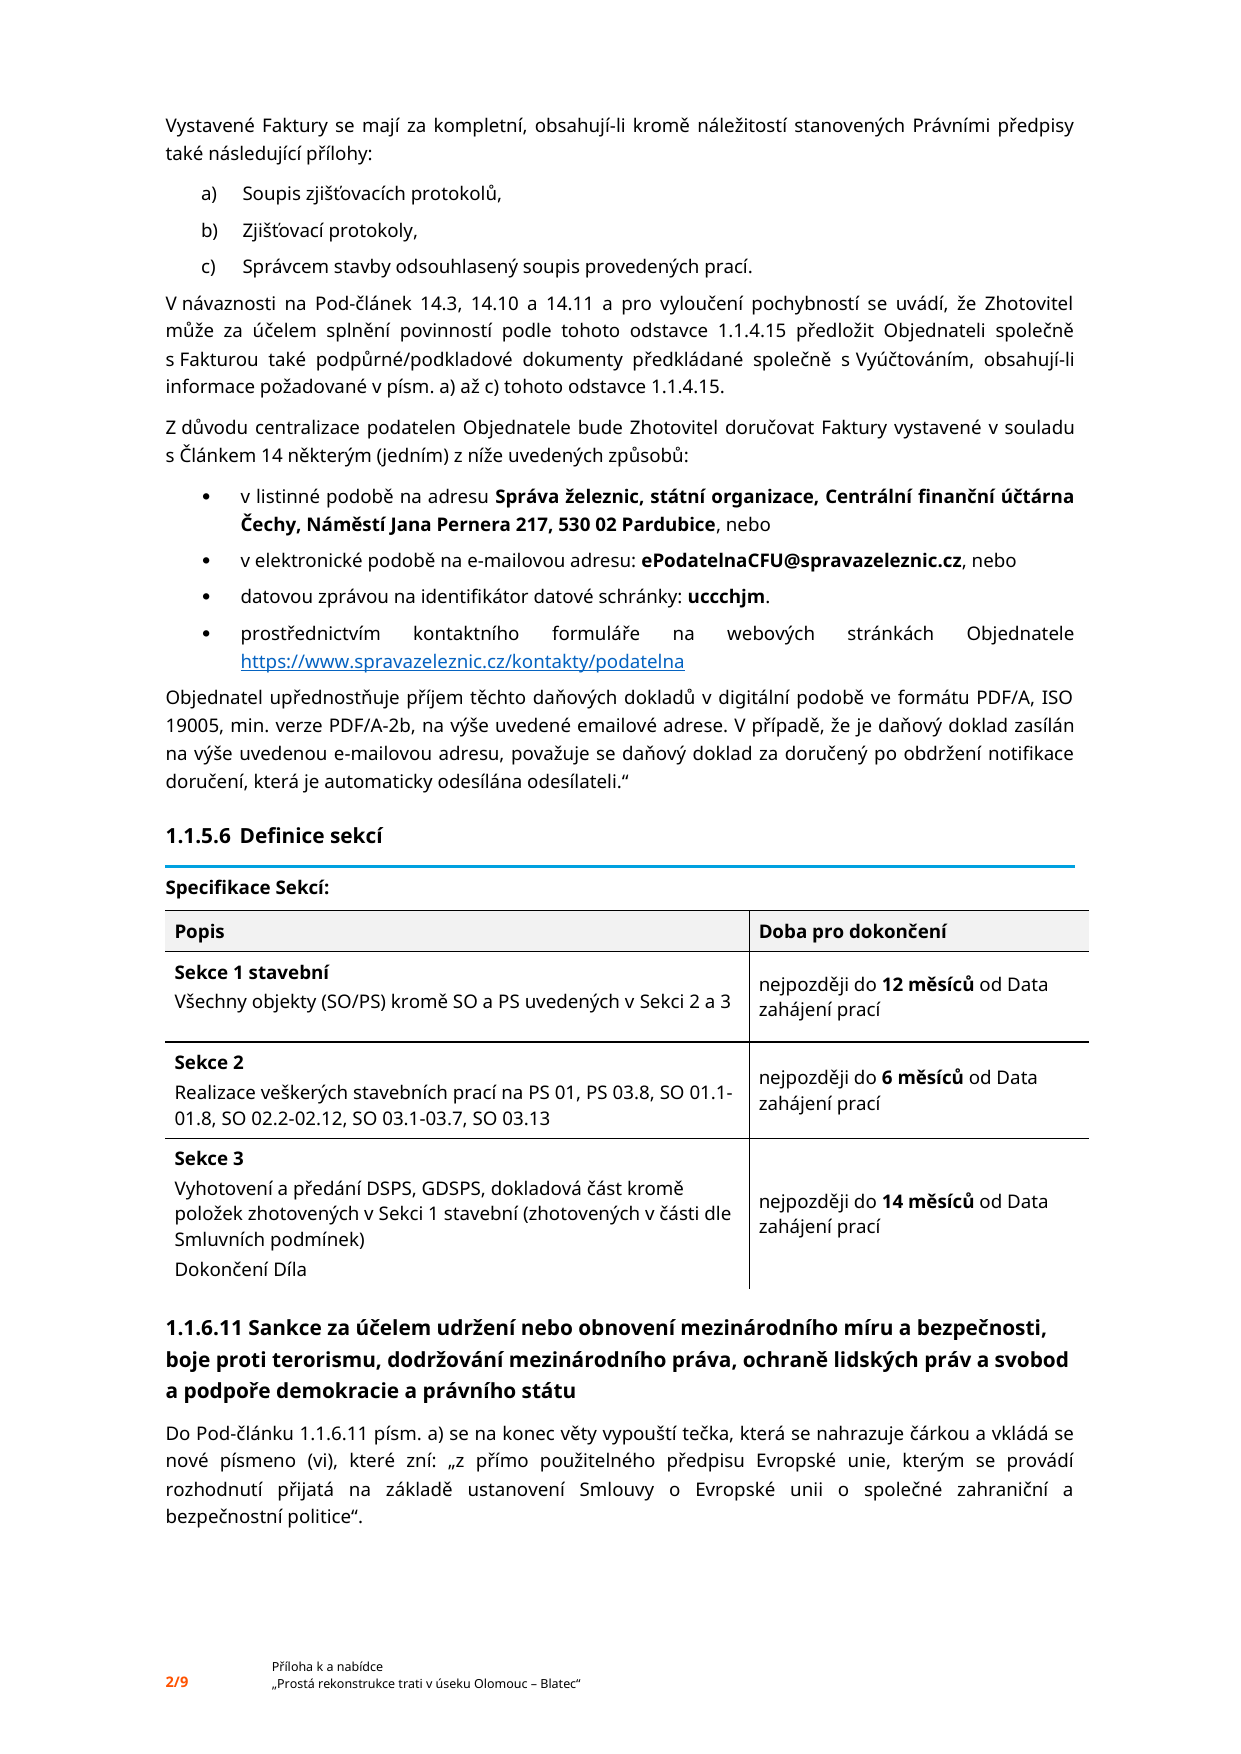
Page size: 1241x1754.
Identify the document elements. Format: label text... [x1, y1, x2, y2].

text 1.1.5.6 Definice sekcí [165, 821, 1075, 850]
table_cell nejpozději do 6 měsíců od Data zahájení prací [750, 1043, 1089, 1137]
text v elektronické podobě na e-mailovou adresu: ePodatelnaCFU@spravazeleznic.cz, nebo [203, 547, 1075, 573]
table_cell Sekce 3 Vyhotovení a předání DSPS, GDSPS, dokladová část kromě položek zhotovených v Sekci 1 stavební (zhotovených v části dle Smluvních podmínek) Dokončení Díla [165, 1139, 749, 1288]
table_cell nejpozději do 14 měsíců od Data zahájení prací [750, 1139, 1089, 1288]
table_header Popis [165, 911, 749, 951]
text Objednatel upřednostňuje příjem těchto daňových dokladů v digitální podobě ve formátu PDF/A, ISO 19005, min. verze PDF/A-2b, na výše uvedené emailové adrese. V případě, že je daňový doklad zasílán na výše uvedenou e-mailovou adresu, považuje se daňový doklad za doručený po obdržení notifikace doručení, která je automaticky odesílána odesílateli.“ [165, 684, 1075, 794]
text V návaznosti na Pod-článek 14.3, 14.10 a 14.11 a pro vyloučení pochybností se uvádí, že Zhotovitel může za účelem splnění povinností podle tohoto odstavce 1.1.4.15 předložit Objednateli společně s Fakturou také podpůrné/podkladové dokumenty předkládané společně s Vyúčtováním, obsahují-li informace požadované v písm. a) až c) tohoto odstavce 1.1.4.15. [165, 290, 1075, 399]
text Specifikace Sekcí: [165, 868, 1075, 900]
text Správcem stavby odsouhlasený soupis provedených prací. [201, 253, 1075, 279]
text Do Pod-článku 1.1.6.11 písm. a) se na konec věty vypouští tečka, která se nahrazuje čárkou a vkládá se nové písmeno (vi), které zní: „z přímo použitelného předpisu Evropské unie, kterým se provádí rozhodnutí přijatá na základě ustanovení Smlouvy o Evropské unii o společné zahraniční a bezpečnostní politice“. [165, 1420, 1075, 1529]
table_cell Sekce 2 Realizace veškerých stavebních prací na PS 01, PS 03.8, SO 01.1-01.8, SO 02.2-02.12, SO 03.1-03.7, SO 03.13 [165, 1043, 749, 1137]
text datovou zprávou na identifikátor datové schránky: uccchjm. [203, 584, 1075, 609]
text Z důvodu centralizace podatelen Objednatele bude Zhotovitel doručovat Faktury vystavené v souladu s Článkem 14 některým (jedním) z níže uvedených způsobů: [165, 414, 1075, 468]
text Zjišťovací protokoly, [201, 217, 1075, 243]
table_header Doba pro dokončení [750, 911, 1089, 951]
text v listinné podobě na adresu Správa železnic, státní organizace, Centrální finanční účtárna Čechy, Náměstí Jana Pernera 217, 530 02 Pardubice, nebo [203, 483, 1075, 536]
text prostřednictvím kontaktního formuláře na webových stránkách Objednatele https://www.spravazeleznic.cz/kontakty/podatelna [203, 620, 1075, 673]
table_cell Sekce 1 stavební Všechny objekty (SO/PS) kromě SO a PS uvedených v Sekci 2 a 3 [165, 952, 749, 1041]
text 1.1.6.11 Sankce za účelem udržení nebo obnovení mezinárodního míru a bezpečnosti, boje proti terorismu, dodržování mezinárodního práva, ochraně lidských práv a svobod a podpoře demokracie a právního státu [165, 1313, 1075, 1404]
table_cell nejpozději do 12 měsíců od Data zahájení prací [750, 952, 1089, 1041]
text Soupis zjišťovacích protokolů, [201, 181, 1075, 206]
text Vystavené Faktury se mají za kompletní, obsahují-li kromě náležitostí stanovených Právními předpisy také následující přílohy: [165, 112, 1075, 166]
